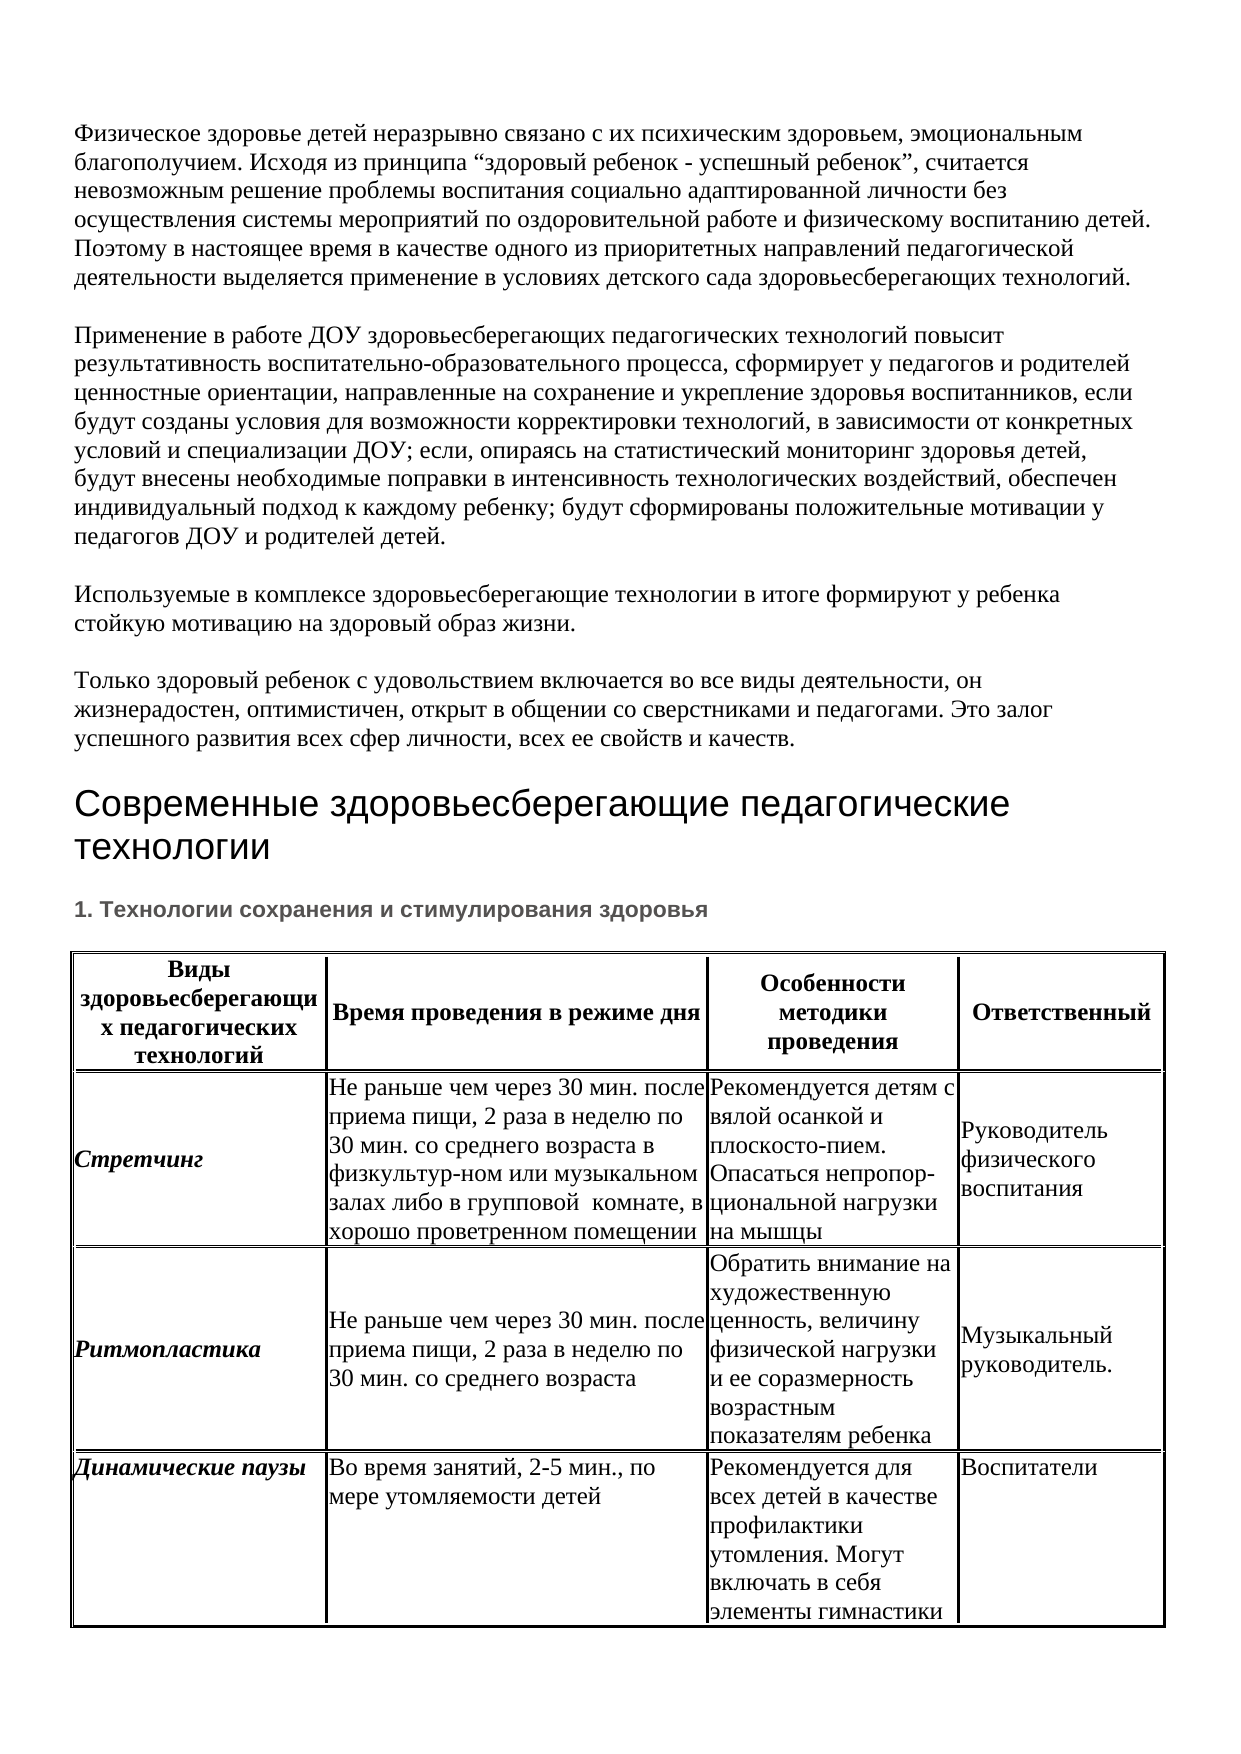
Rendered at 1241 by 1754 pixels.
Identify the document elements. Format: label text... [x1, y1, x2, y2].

table_header Особенности методики проведения [707, 954, 958, 1069]
table_cell Воспитатели [958, 1449, 1164, 1625]
table_cell Динамические паузы [74, 1449, 326, 1625]
table_header Ответственный [958, 954, 1163, 1069]
table_cell Обратить внимание на художественную ценность, величину физической нагрузки и ее соразмерность возрастным показателям ребенка [709, 1248, 957, 1449]
table_cell Не раньше чем через 30 мин. после приема пищи, 2 раза в неделю по 30 мин. со среднего возраста [328, 1248, 706, 1449]
text Современные здоровьесберегающие педагогические технологии [74, 781, 1152, 867]
table_cell Стретчинг [74, 1069, 325, 1245]
table_header Виды здоровьесберегающих педагогических технологий [74, 954, 326, 1069]
text Применение в работе ДОУ здоровьесберегающих педагогических технологий повысит результативность воспитательно-образовательного процесса, сформирует у педагогов и родителей ценностные ориентации, направленные на сохранение и укрепление здоровья воспитанников, если будут созданы условия для возможности корректировки технологий, в зависимости от конкретных условий и специализации ДОУ; если, опираясь на статистический мониторинг здоровья детей, будут внесены необходимые поправки в интенсивность технологических воздействий, обеспечен индивидуальный подход к каждому ребенку; будут сформированы положительные мотивации у педагогов ДОУ и родителей детей. [74, 320, 1152, 550]
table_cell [326, 1453, 707, 1625]
table_header Время проведения в режиме дня [326, 954, 707, 1069]
text Физическое здоровье детей неразрывно связано с их психическим здоровьем, эмоциональным благополучием. Исходя из принципа “здоровый ребенок - успешный ребенок”, считается невозможным решение проблемы воспитания социально адаптированной личности без осуществления системы мероприятий по оздоровительной работе и физическому воспитанию детей. Поэтому в настоящее время в качестве одного из приоритетных направлений педагогической деятельности выделяется применение в условиях детского сада здоровьесберегающих технологий. [74, 118, 1152, 291]
table_cell Руководитель физического воспитания [960, 1069, 1164, 1245]
text Используемые в комплексе здоровьесберегающие технологии в итоге формируют у ребенка стойкую мотивацию на здоровый образ жизни. [74, 579, 1152, 636]
table_cell Ритмопластика [72, 1245, 326, 1449]
table_cell Музыкальный руководитель. [958, 1245, 1164, 1449]
text Только здоровый ребенок с удовольствием включается во все виды деятельности, он жизнерадостен, оптимистичен, открыт в общении со сверстниками и педагогами. Это залог успешного развития всех сфер личности, всех ее свойств и качеств. [74, 666, 1152, 752]
table_cell Рекомендуется детям с вялой осанкой и плоскосто-пием. Опасаться непропор-циональной нагрузки на мышцы [709, 1073, 957, 1245]
table_cell Не раньше чем через 30 мин. после приема пищи, 2 раза в неделю по 30 мин. со среднего возраста в физкультур-ном или музыкальном залах либо в групповой комнате, в хорошо проветренном помещении [328, 1073, 706, 1245]
text 1. Технологии сохранения и стимулирования здоровья [74, 896, 1152, 951]
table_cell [707, 1453, 958, 1625]
